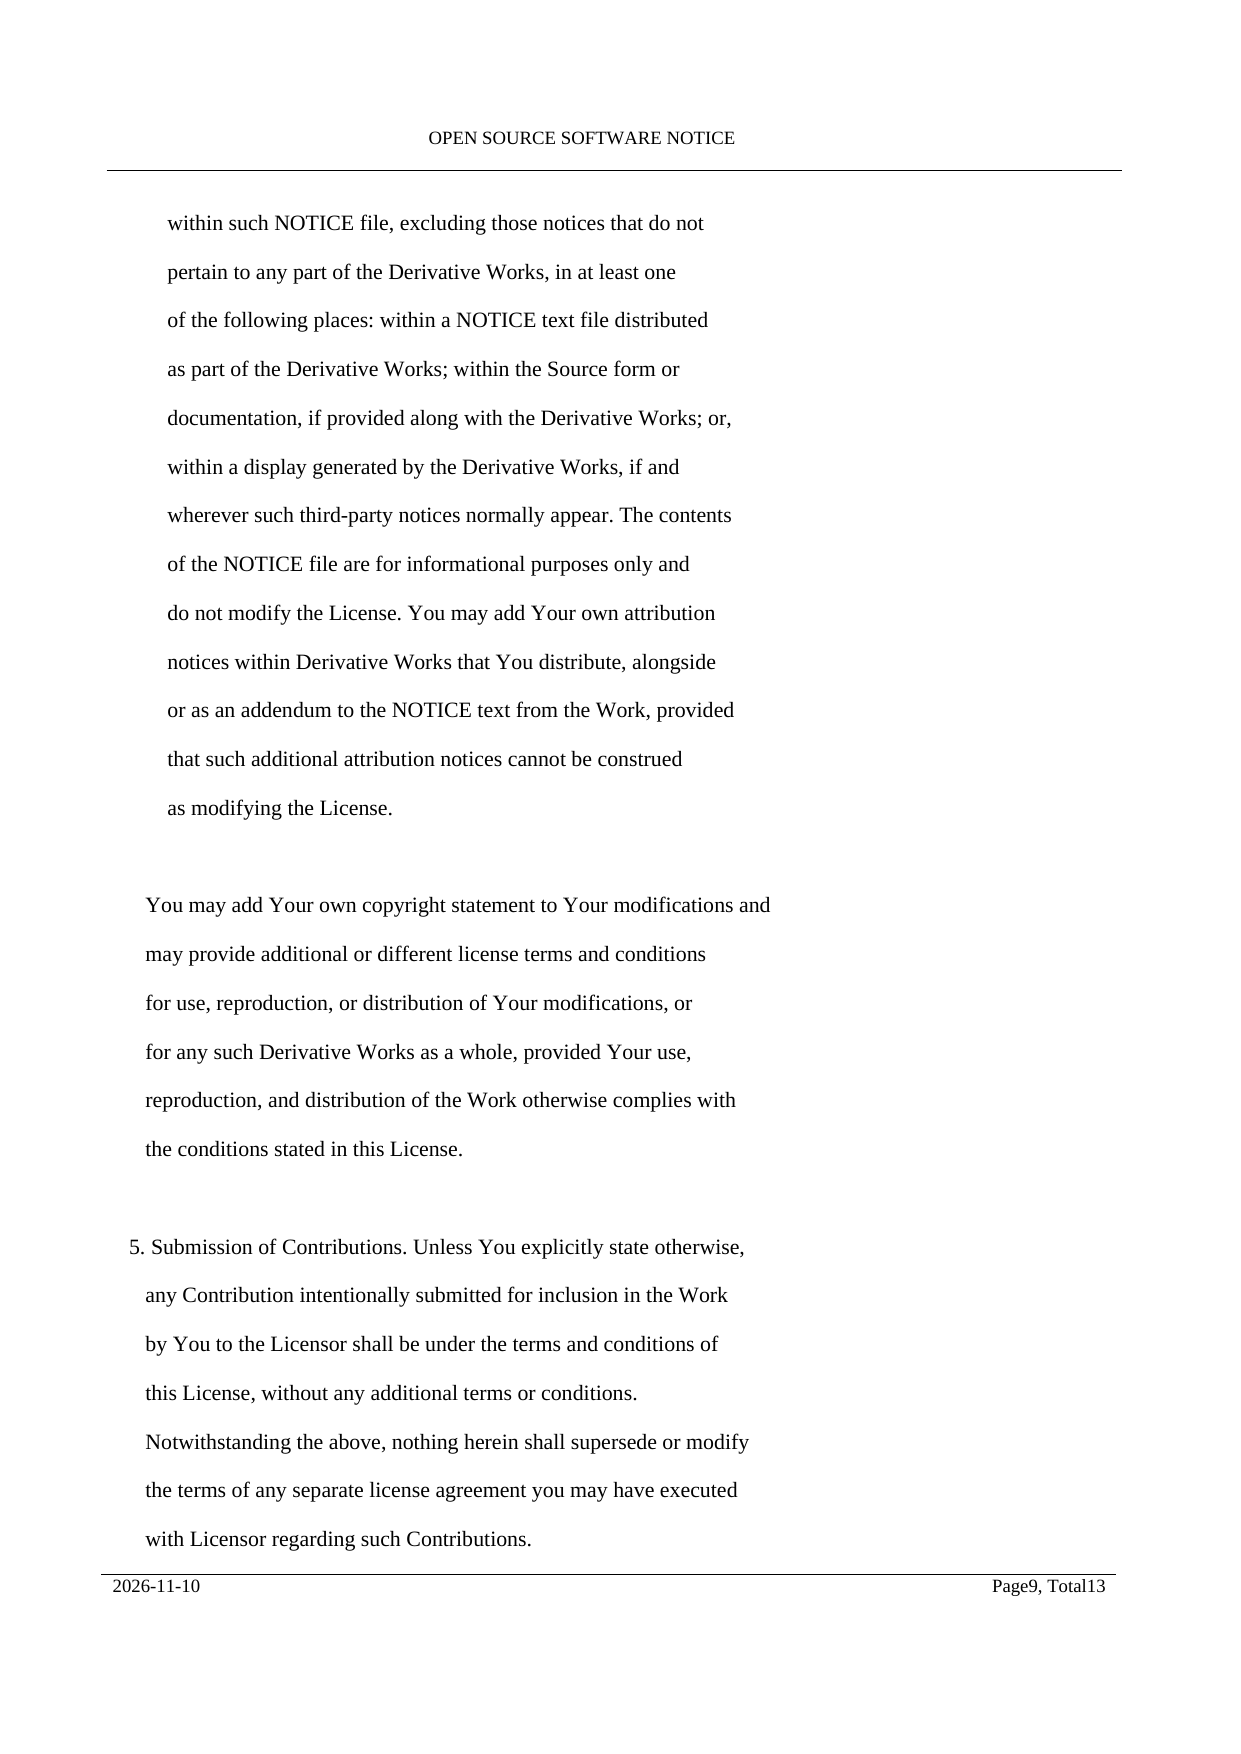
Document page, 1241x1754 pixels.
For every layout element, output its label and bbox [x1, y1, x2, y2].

text [112, 206, 1128, 1555]
